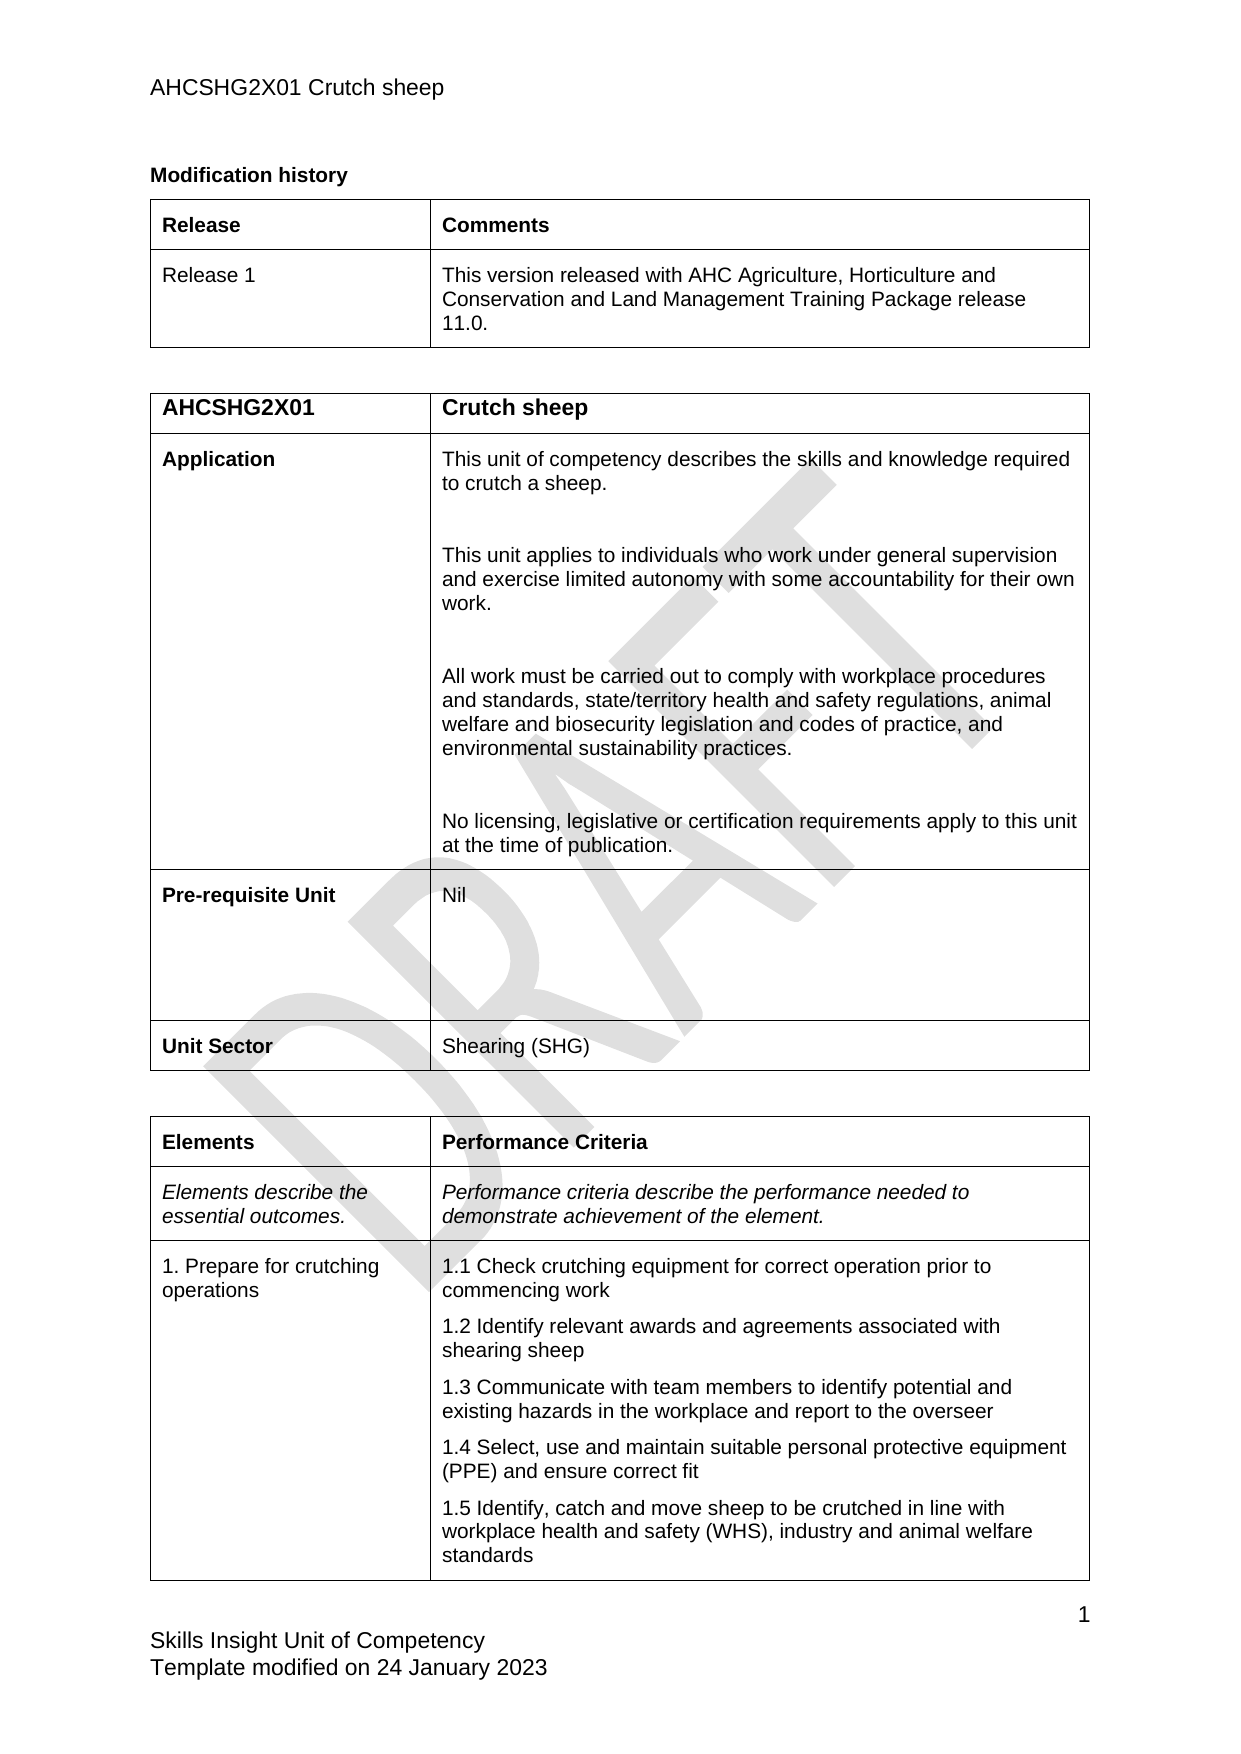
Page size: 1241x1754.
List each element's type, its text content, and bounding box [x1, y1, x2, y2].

table_cell 1. Prepare for crutching operations [151, 1241, 430, 1580]
table_cell Unit Sector [151, 1021, 430, 1070]
table_cell This unit of competency describes the skills and knowledge required to crutch a sheep. This unit applies to individuals who work under general supervision and exercise limited autonomy with some accountability for their own work. All work must be carried out to comply with workplace procedures and standards, state/territory health and safety regulations, animal welfare and biosecurity legislation and codes of practice, and environmental sustainability practices. No licensing, legislative or certification requirements apply to this unit at the time of publication. [431, 434, 1089, 869]
table_header Elements [151, 1117, 430, 1166]
text Modification history [150, 162, 1090, 186]
table_header Performance Criteria [431, 1117, 1089, 1166]
table_cell Elements describe the essential outcomes. [151, 1167, 430, 1240]
table_cell Release 1 [151, 250, 430, 347]
table_cell This version released with AHC Agriculture, Horticulture and Conservation and Land Management Training Package release 11.0. [431, 250, 1089, 347]
table_header Crutch sheep [431, 394, 1089, 433]
table_cell Nil [431, 870, 1089, 1020]
table_cell Pre-requisite Unit [151, 870, 430, 1020]
table_cell Performance criteria describe the performance needed to demonstrate achievement of the element. [431, 1167, 1089, 1240]
table_cell Shearing (SHG) [431, 1021, 1089, 1070]
table_cell Application [151, 434, 430, 869]
table_header Release [151, 200, 430, 249]
table_header AHCSHG2X01 [151, 394, 430, 433]
table_header Comments [431, 200, 1089, 249]
